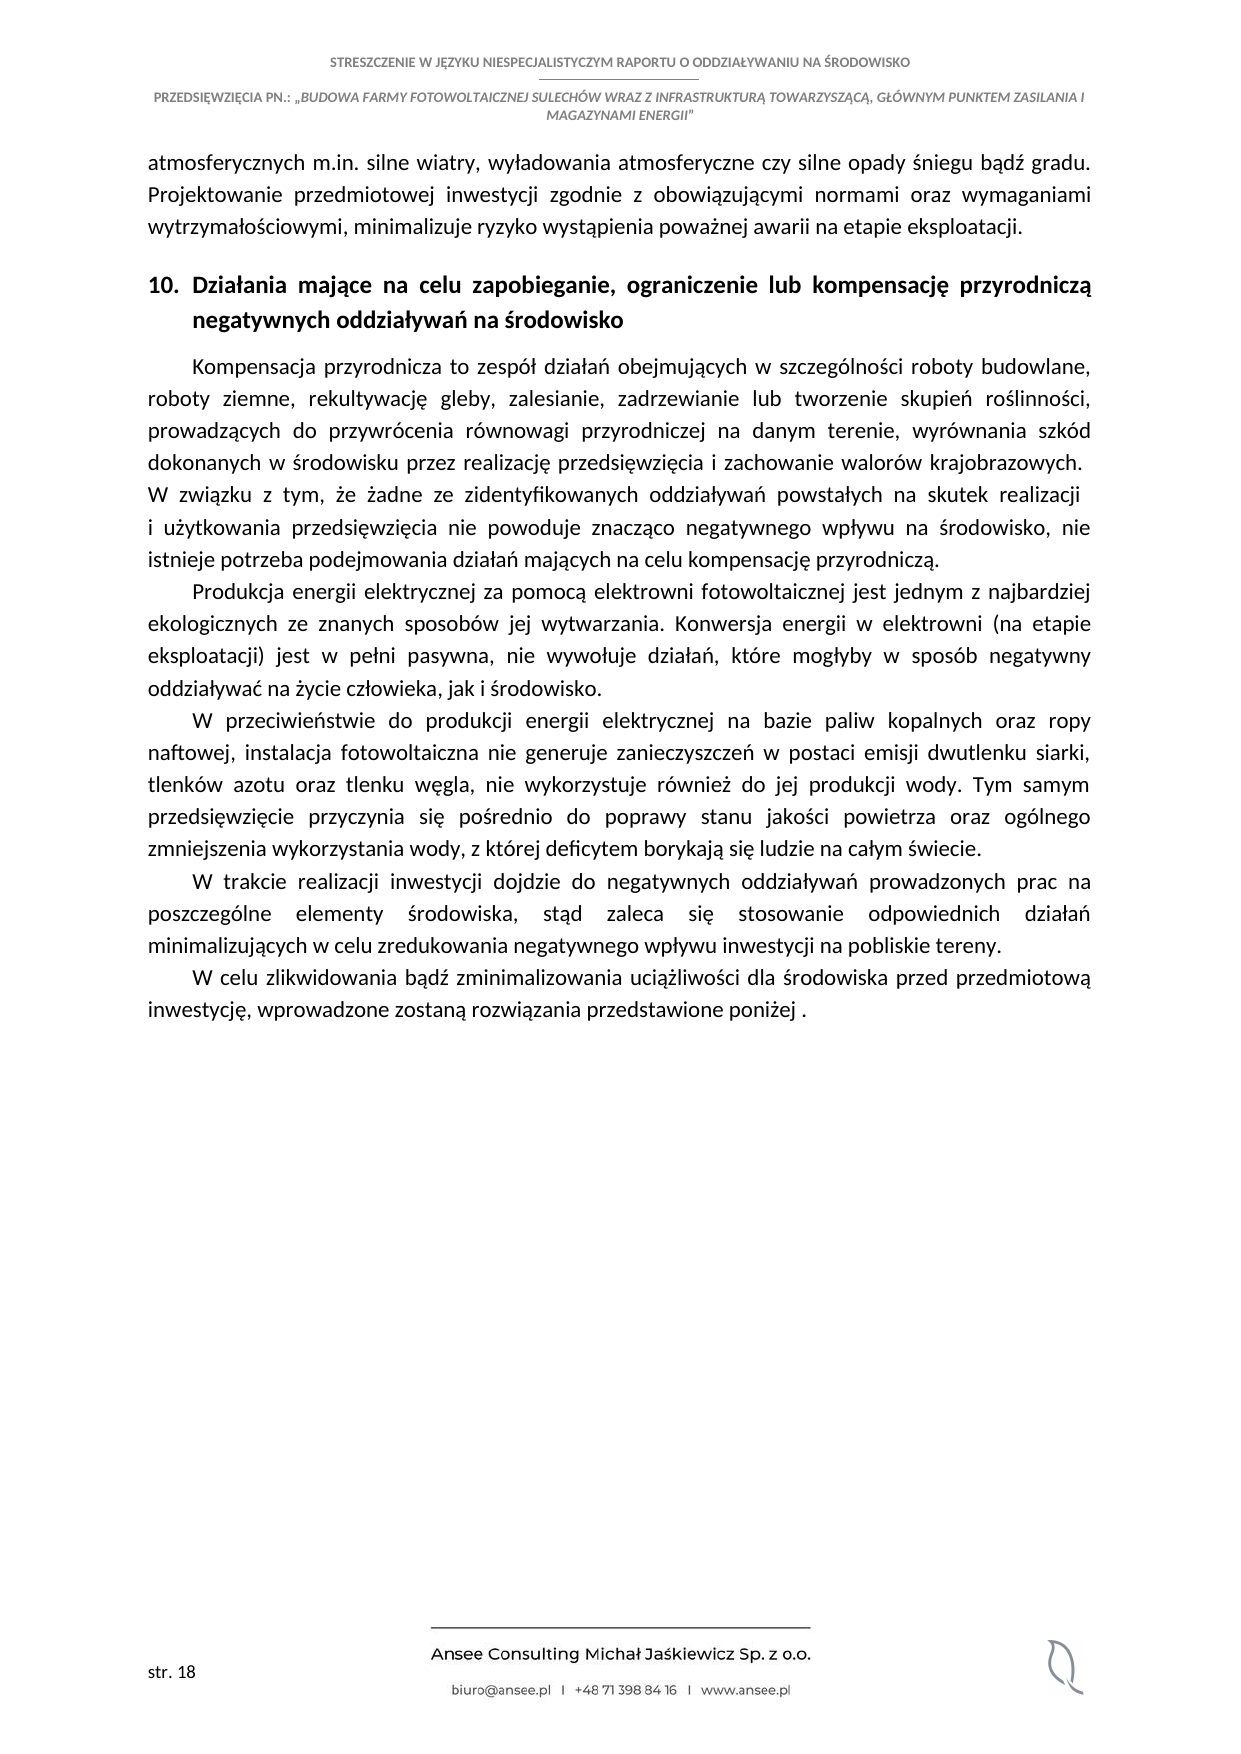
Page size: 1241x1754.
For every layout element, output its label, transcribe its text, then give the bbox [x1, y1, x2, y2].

list Działania mające na celu zapobieganie, ograniczenie lub kompensację przyrodniczą negatywnych oddziaływań na środowisko [148, 269, 1092, 335]
text W trakcie realizacji inwestycji dojdzie do negatywnych oddziaływań prowadzonych prac na poszczególne elementy środowiska, stąd zaleca się stosowanie odpowiednich działań minimalizujących w celu zredukowania negatywnego wpływu inwestycji na pobliskie tereny. [148, 867, 1092, 959]
text Produkcja energii elektrycznej za pomocą elektrowni fotowoltaicznej jest jednym z najbardziej ekologicznych ze znanych sposobów jej wytwarzania. Konwersja energii w elektrowni (na etapie eksploatacji) jest w pełni pasywna, nie wywołuje działań, które mogłyby w sposób negatywny oddziaływać na życie człowieka, jak i środowisko. [148, 577, 1092, 702]
text W przeciwieństwie do produkcji energii elektrycznej na bazie paliw kopalnych oraz ropy naftowej, instalacja fotowoltaiczna nie generuje zanieczyszczeń w postaci emisji dwutlenku siarki, tlenków azotu oraz tlenku węgla, nie wykorzystuje również do jej produkcji wody. Tym samym przedsięwzięcie przyczynia się pośrednio do poprawy stanu jakości powietrza oraz ogólnego zmniejszenia wykorzystania wody, z której deficytem borykają się ludzie na całym świecie. [148, 706, 1092, 863]
text W celu zlikwidowania bądź zminimalizowania uciążliwości dla środowiska przed przedmiotową inwestycję, wprowadzone zostaną rozwiązania przedstawione poniżej . [148, 963, 1092, 1023]
text Kompensacja przyrodnicza to zespół działań obejmujących w szczególności roboty budowlane, roboty ziemne, rekultywację gleby, zalesianie, zadrzewianie lub tworzenie skupień roślinności, prowadzących do przywrócenia równowagi przyrodniczej na danym terenie, wyrównania szkód dokonanych w środowisku przez realizację przedsięwzięcia i zachowanie walorów krajobrazowych. W związku z tym, że żadne ze zidentyfikowanych oddziaływań powstałych na skutek realizacji i użytkowania przedsięwzięcia nie powoduje znacząco negatywnego wpływu na środowisko, nie istnieje potrzeba podejmowania działań mających na celu kompensację przyrodniczą. [148, 352, 1092, 573]
picture [1047, 1640, 1084, 1695]
picture [407, 1595, 830, 1733]
